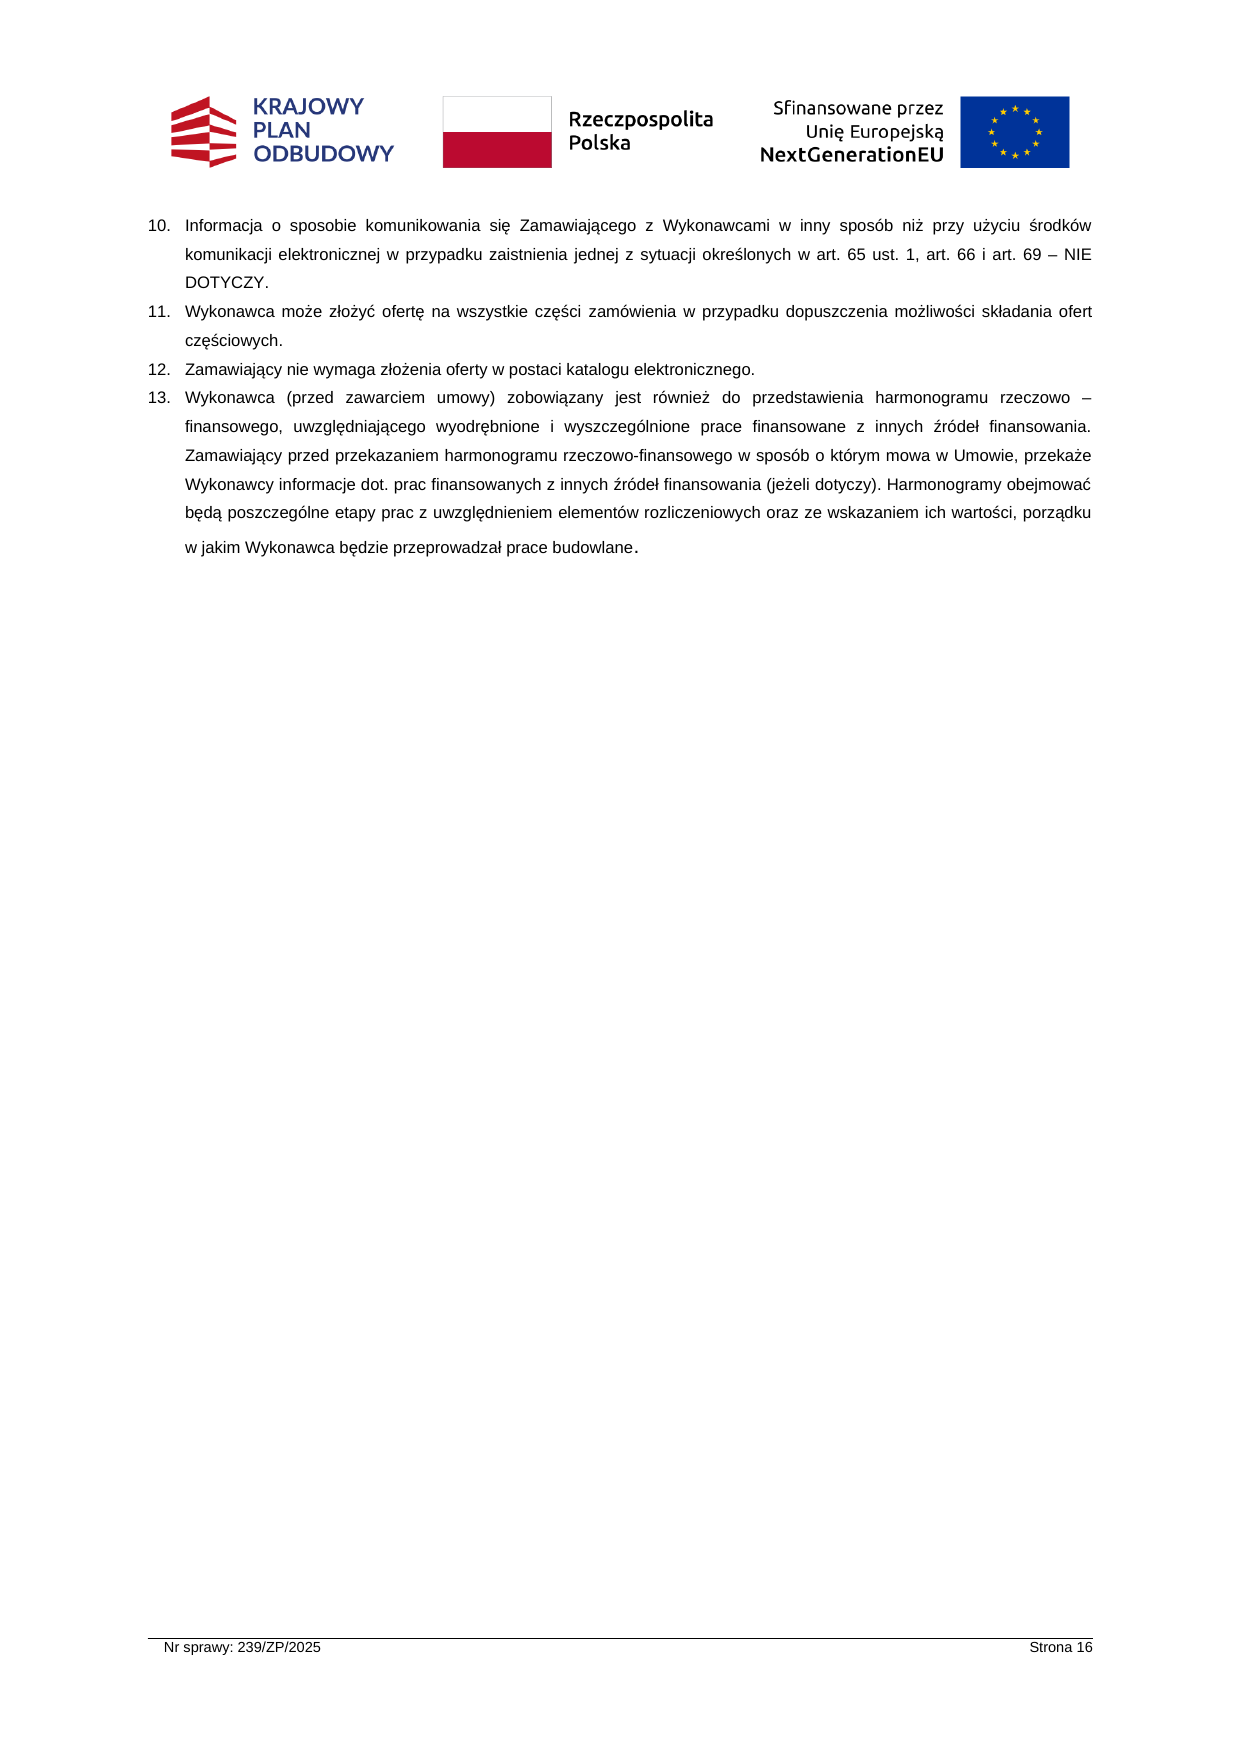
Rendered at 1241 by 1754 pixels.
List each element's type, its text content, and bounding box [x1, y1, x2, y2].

list Zamawiający nie wymaga złożenia oferty w postaci katalogu elektronicznego. [148, 359, 1093, 378]
list Wykonawca może złożyć ofertę na wszystkie części zamówienia w przypadku dopuszczenia możliwości składania ofert częściowych. [148, 302, 1093, 350]
list Wykonawca (przed zawarciem umowy) zobowiązany jest również do przedstawienia harmonogramu rzeczowo – finansowego, uwzględniającego wyodrębnione i wyszczególnione prace finansowane z innych źródeł finansowania. Zamawiający przed przekazaniem harmonogramu rzeczowo-finansowego w sposób o którym mowa w Umowie, przekaże Wykonawcy informacje dot. prac finansowanych z innych źródeł finansowania (jeżeli dotyczy). Harmonogramy obejmować będą poszczególne etapy prac z uwzględnieniem elementów rozliczeniowych oraz ze wskazaniem ich wartości, porządku w jakim Wykonawca będzie przeprowadzał prace budowlane. [148, 388, 1093, 558]
list Informacja o sposobie komunikowania się Zamawiającego z Wykonawcami w inny sposób niż przy użyciu środków komunikacji elektronicznej w przypadku zaistnienia jednej z sytuacji określonych w art. 65 ust. 1, art. 66 i art. 69 – NIE DOTYCZY. [148, 216, 1093, 292]
picture [147, 73, 1093, 191]
